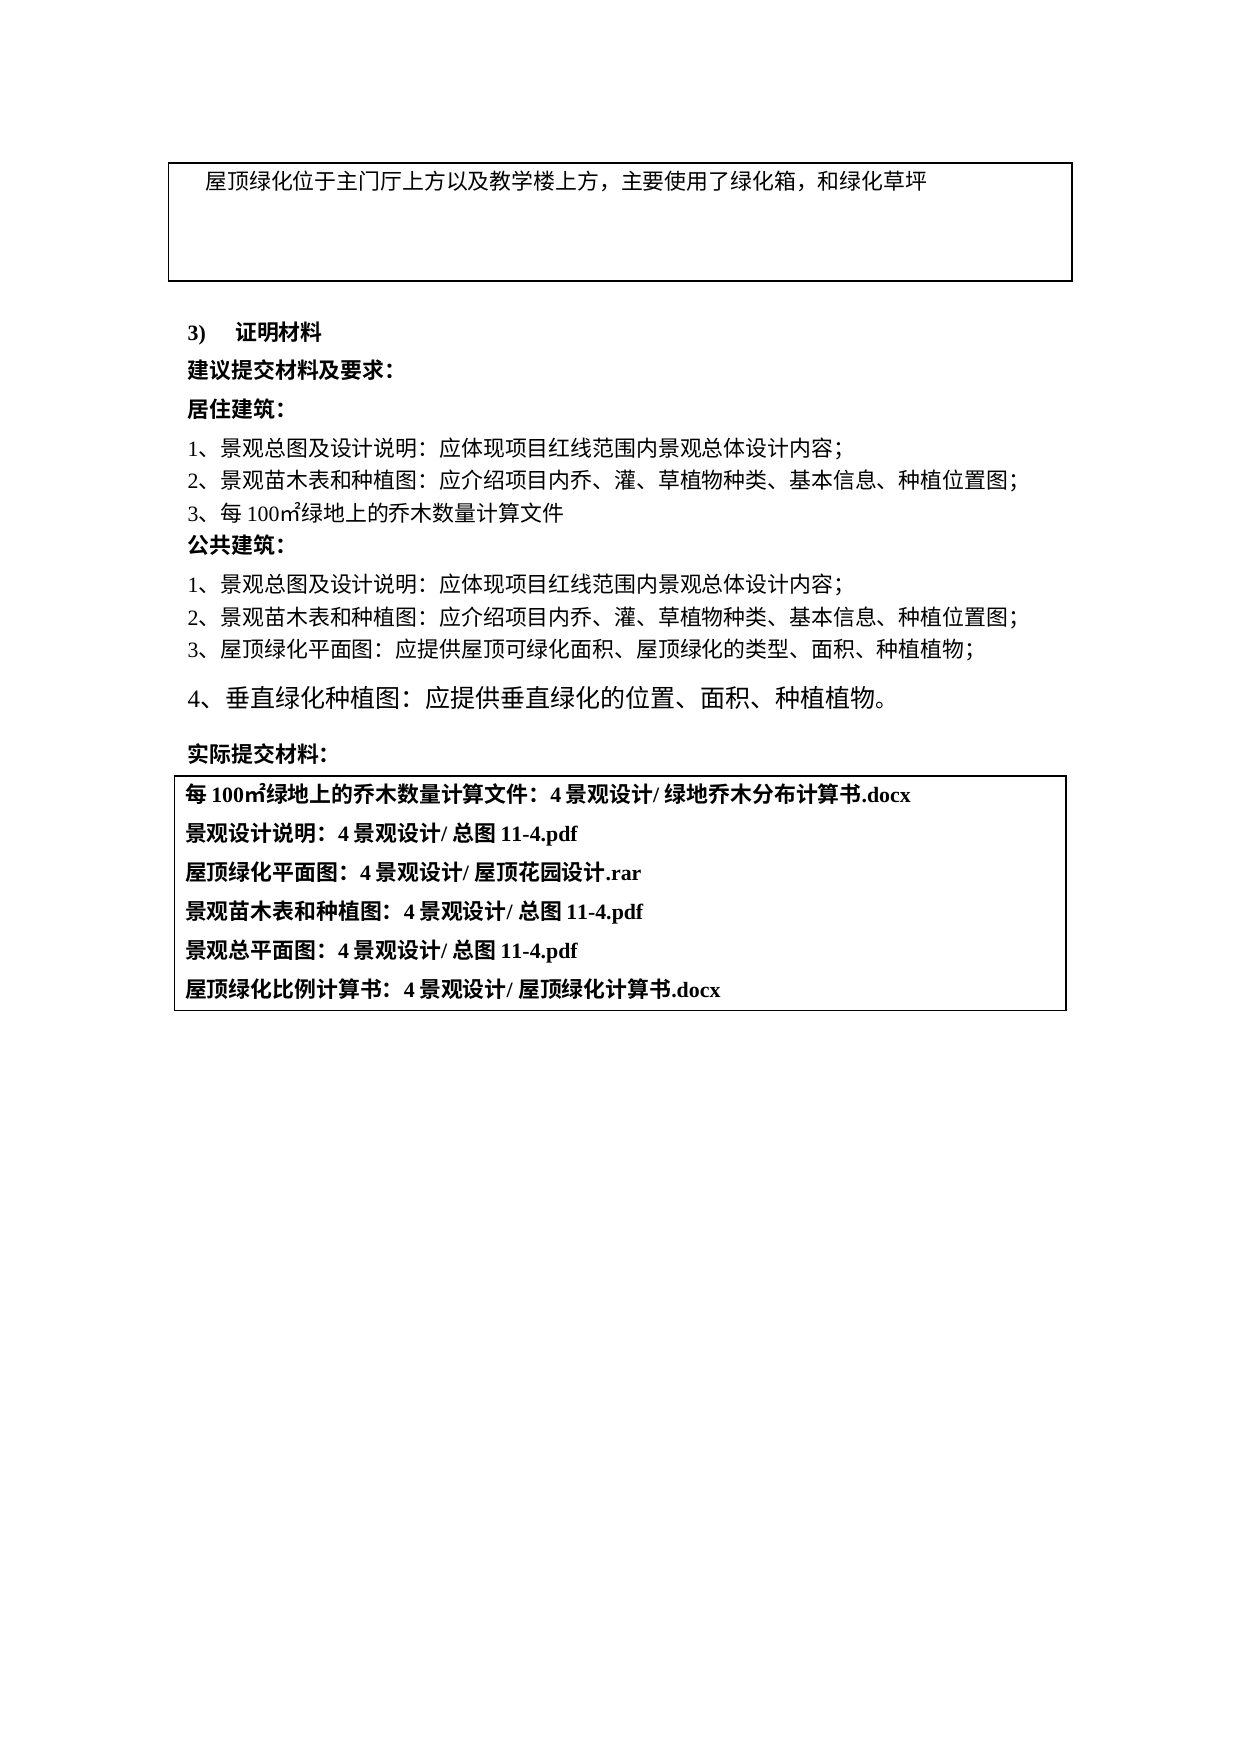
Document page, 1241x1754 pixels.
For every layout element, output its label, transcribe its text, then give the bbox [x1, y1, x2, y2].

text 4、垂直绿化种植图：应提供垂直绿化的位置、面积、种植植物。 [187, 664, 1053, 729]
text 实际提交材料： [187, 736, 1053, 769]
text 1、景观总图及设计说明：应体现项目红线范围内景观总体设计内容； [187, 567, 1053, 599]
text 公共建筑： [187, 528, 1053, 560]
text 1、景观总图及设计说明：应体现项目红线范围内景观总体设计内容； [187, 430, 1053, 463]
text 2、景观苗木表和种植图：应介绍项目内乔、灌、草植物种类、基本信息、种植位置图； [187, 599, 1053, 632]
table_header 屋顶绿化位于主门厅上方以及教学楼上方，主要使用了绿化箱，和绿化草坪 [169, 164, 1071, 280]
text 居住建筑： [187, 392, 1053, 424]
text 2、景观苗木表和种植图：应介绍项目内乔、灌、草植物种类、基本信息、种植位置图； [187, 463, 1053, 495]
text 3、屋顶绿化平面图：应提供屋顶可绿化面积、屋顶绿化的类型、面积、种植植物； [187, 632, 1053, 664]
text 建议提交材料及要求： [187, 353, 1053, 385]
table_header 每100㎡绿地上的乔木数量计算文件：4景观设计/ 绿地乔木分布计算书.docx 景观设计说明：4景观设计/ 总图11-4.pdf 屋顶绿化平面图：4景观设计/ 屋顶花园设计.rar 景观苗木表和种植图：4景观设计/ 总图11-4.pdf 景观总平面图：4景观设计/ 总图11-4.pdf 屋顶绿化比例计算书：4景观设计/ 屋顶绿化计算书.docx [175, 777, 1065, 1010]
text 3) 证明材料 [187, 314, 1053, 347]
text 3、每100㎡绿地上的乔木数量计算文件 [187, 495, 1053, 528]
